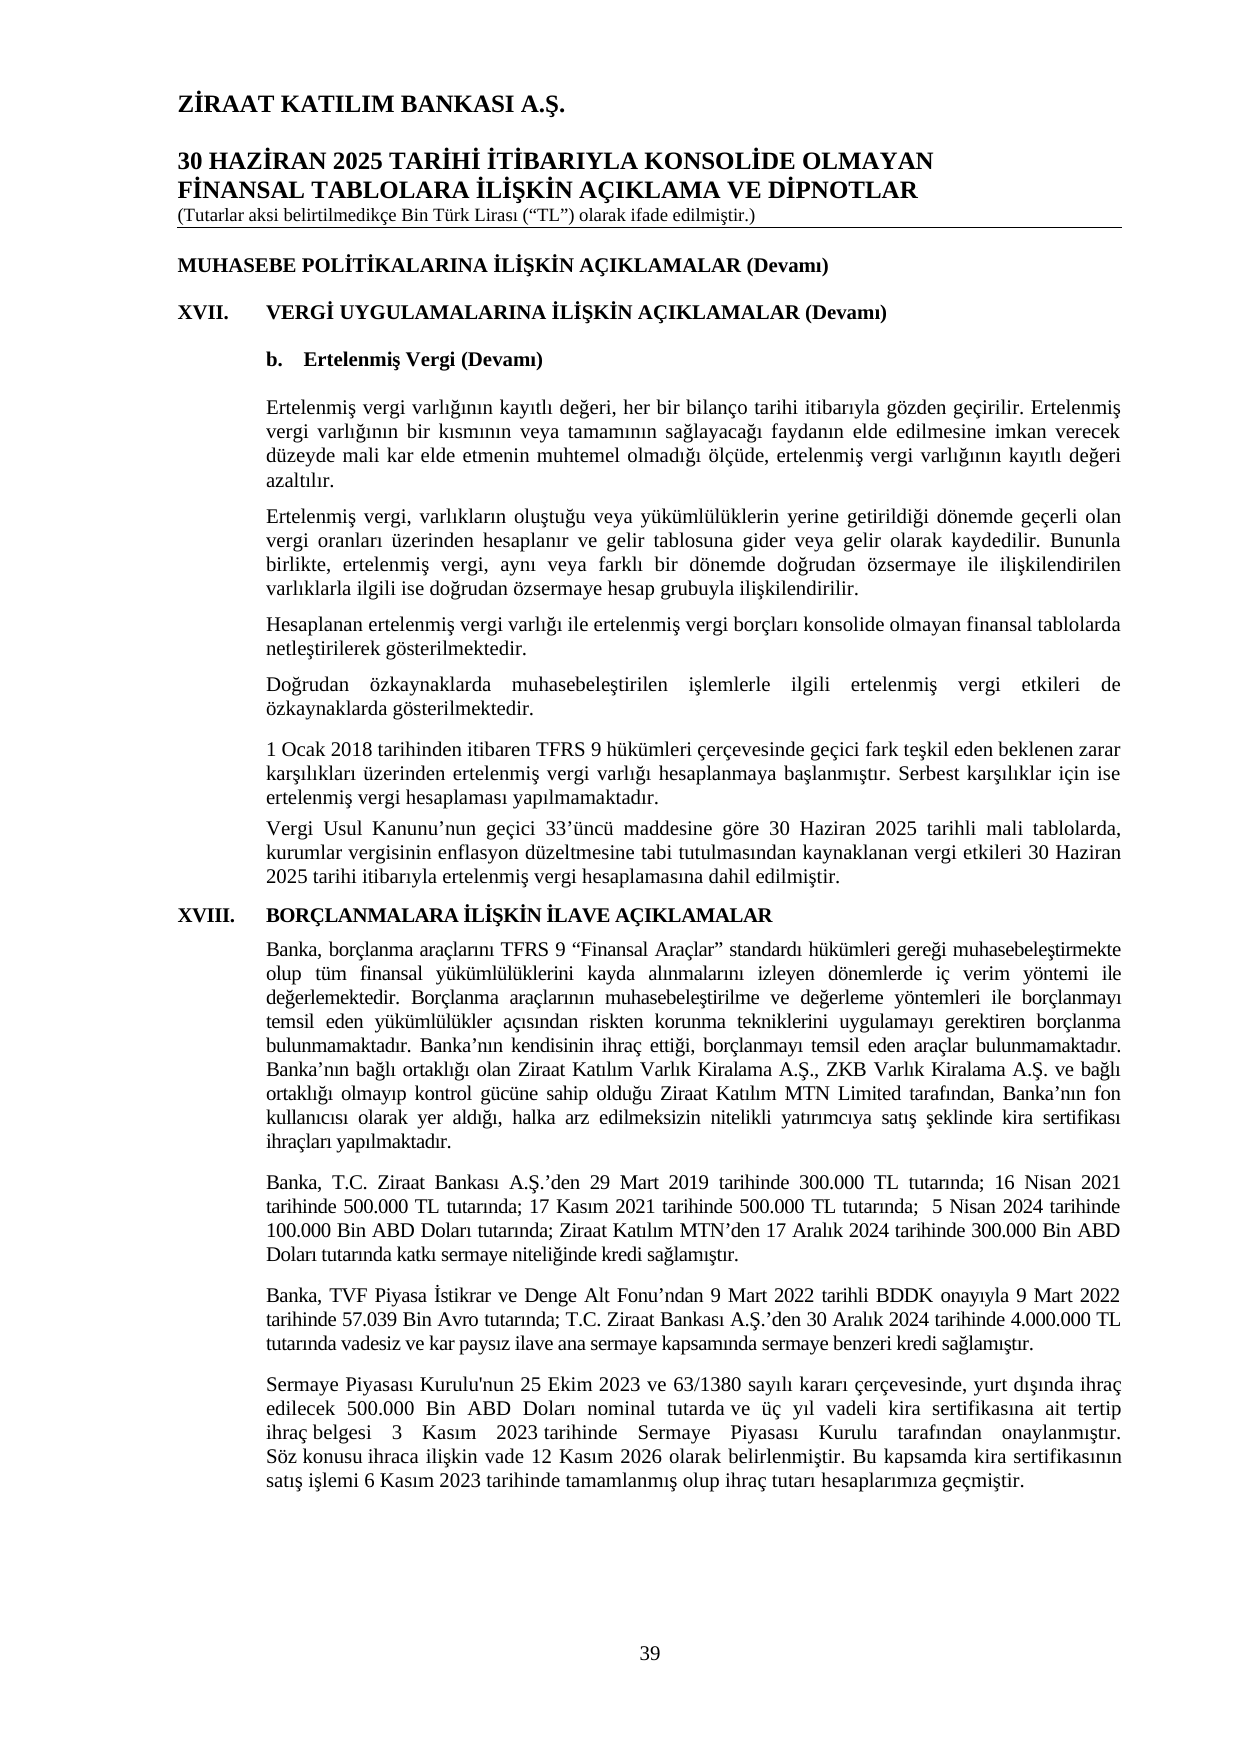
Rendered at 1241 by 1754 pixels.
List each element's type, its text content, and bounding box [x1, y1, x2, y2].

text Banka, T.C. Ziraat Bankası A.Ş.’den 29 Mart 2019 tarihinde 300.000 TL tutarında; 16 Nisan 2021 tarihinde 500.000 TL tutarında; 17 Kasım 2021 tarihinde 500.000 TL tutarında; 5 Nisan 2024 tarihinde 100.000 Bin ABD Doları tutarında; Ziraat Katılım MTN’den 17 Aralık 2024 tarihinde 300.000 Bin ABD Doları tutarında katkı sermaye niteliğinde kredi sağlamıştır. [266, 1170, 1122, 1266]
text 1 Ocak 2018 tarihinden itibaren TFRS 9 hükümleri çerçevesinde geçici fark teşkil eden beklenen zarar karşılıkları üzerinden ertelenmiş vergi varlığı hesaplanmaya başlanmıştır. Serbest karşılıklar için ise ertelenmiş vergi hesaplaması yapılmamaktadır. [266, 737, 1122, 809]
text Banka, TVF Piyasa İstikrar ve Denge Alt Fonu’ndan 9 Mart 2022 tarihli BDDK onayıyla 9 Mart 2022 tarihinde 57.039 Bin Avro tutarında; T.C. Ziraat Bankası A.Ş.’den 30 Aralık 2024 tarihinde 4.000.000 TL tutarında vadesiz ve kar paysız ilave ana sermaye kapsamında sermaye benzeri kredi sağlamıştır. [266, 1283, 1122, 1355]
text XVII. VERGİ UYGULAMALARINA İLİŞKİN AÇIKLAMALAR (Devamı) [177, 302, 1122, 324]
text Ertelenmiş vergi, varlıkların oluştuğu veya yükümlülüklerin yerine getirildiği dönemde geçerli olan vergi oranları üzerinden hesaplanır ve gelir tablosuna gider veya gelir olarak kaydedilir. Bununla birlikte, ertelenmiş vergi, aynı veya farklı bir dönemde doğrudan özsermaye ile ilişkilendirilen varlıklarla ilgili ise doğrudan özsermaye hesap grubuyla ilişkilendirilir. [266, 503, 1122, 600]
text Hesaplanan ertelenmiş vergi varlığı ile ertelenmiş vergi borçları konsolide olmayan finansal tablolarda netleştirilerek gösterilmektedir. [266, 612, 1122, 660]
text Banka, borçlanma araçlarını TFRS 9 “Finansal Araçlar” standardı hükümleri gereği muhasebeleştirmekte olup tüm finansal yükümlülüklerini kayda alınmalarını izleyen dönemlerde iç verim yöntemi ile değerlemektedir. Borçlanma araçlarının muhasebeleştirilme ve değerleme yöntemleri ile borçlanmayı temsil eden yükümlülükler açısından riskten korunma tekniklerini uygulamayı gerektiren borçlanma bulunmamaktadır. Banka’nın kendisinin ihraç ettiği, borçlanmayı temsil eden araçlar bulunmamaktadır. Banka’nın bağlı ortaklığı olan Ziraat Katılım Varlık Kiralama A.Ş., ZKB Varlık Kiralama A.Ş. ve bağlı ortaklığı olmayıp kontrol gücüne sahip olduğu Ziraat Katılım MTN Limited tarafından, Banka’nın fon kullanıcısı olarak yer aldığı, halka arz edilmeksizin nitelikli yatırımcıya satış şeklinde kira sertifikası ihraçları yapılmaktadır. [266, 936, 1122, 1153]
text Doğrudan özkaynaklarda muhasebeleştirilen işlemlerle ilgili ertelenmiş vergi etkileri de özkaynaklarda gösterilmektedir. [266, 672, 1122, 720]
text Vergi Usul Kanunu’nun geçici 33’üncü maddesine göre 30 Haziran 2025 tarihli mali tablolarda, kurumlar vergisinin enflasyon düzeltmesine tabi tutulmasından kaynaklanan vergi etkileri 30 Haziran 2025 tarihi itibarıyla ertelenmiş vergi hesaplamasına dahil edilmiştir. [266, 816, 1122, 888]
text Ertelenmiş vergi varlığının kayıtlı değeri, her bir bilanço tarihi itibarıyla gözden geçirilir. Ertelenmiş vergi varlığının bir kısmının veya tamamının sağlayacağı faydanın elde edilmesine imkan verecek düzeyde mali kar elde etmenin muhtemel olmadığı ölçüde, ertelenmiş vergi varlığının kayıtlı değeri azaltılır. [266, 395, 1122, 492]
text Sermaye Piyasası Kurulu'nun 25 Ekim 2023 ve 63/1380 sayılı kararı çerçevesinde, yurt dışında ihraç edilecek 500.000 Bin ABD Doları nominal tutarda ve üç yıl vadeli kira sertifikasına ait tertip ihraç belgesi 3 Kasım 2023 tarihinde Sermaye Piyasası Kurulu tarafından onaylanmıştır. Söz konusu ihraca ilişkin vade 12 Kasım 2026 olarak belirlenmiştir. Bu kapsamda kira sertifikasının satış işlemi 6 Kasım 2023 tarihinde tamamlanmış olup ihraç tutarı hesaplarımıza geçmiştir. [266, 1372, 1122, 1492]
list MUHASEBE POLİTİKALARINA İLİŞKİN AÇIKLAMALAR (Devamı) [177, 255, 1122, 277]
list Ertelenmiş Vergi (Devamı) [266, 348, 1122, 371]
text XVIII. BORÇLANMALARA İLİŞKİN İLAVE AÇIKLAMALAR [177, 903, 1122, 927]
